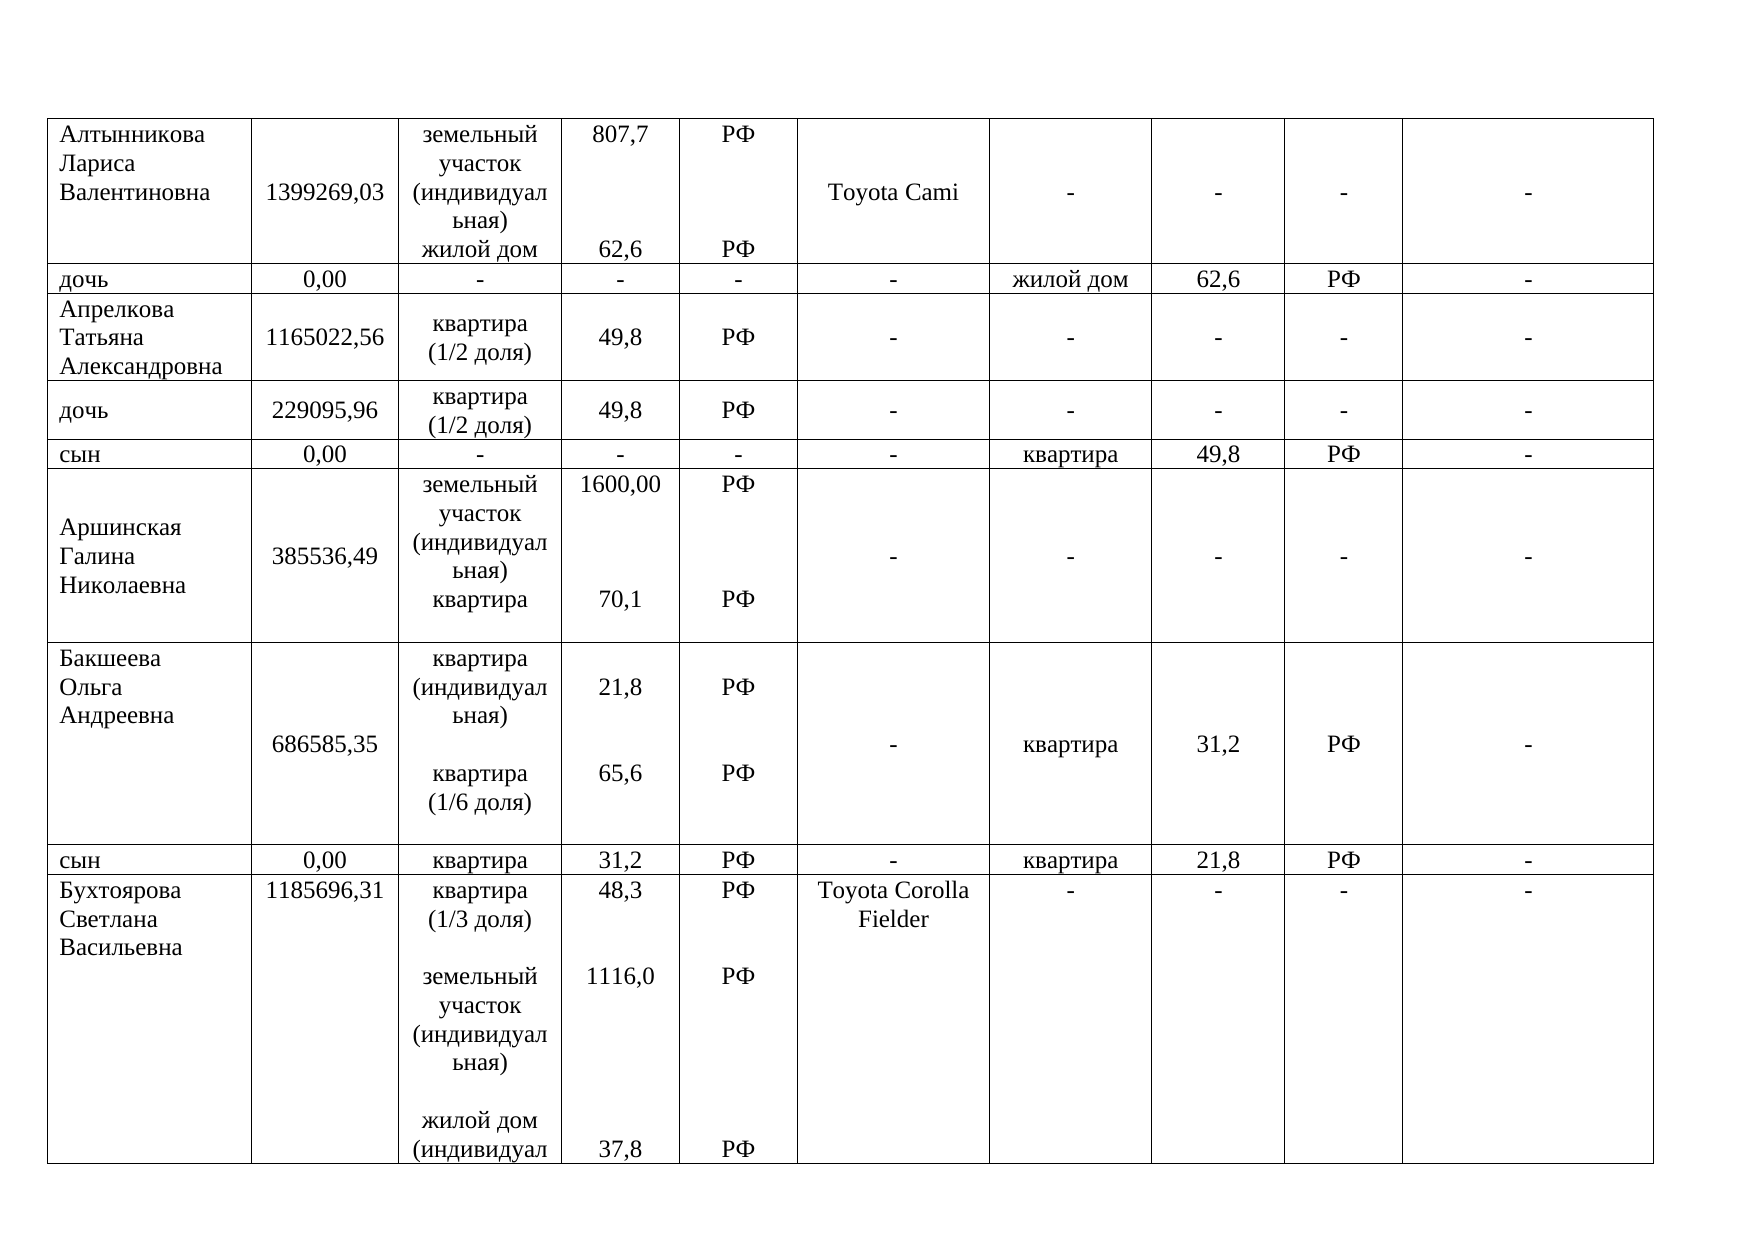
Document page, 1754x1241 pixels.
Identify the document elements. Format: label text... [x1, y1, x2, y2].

table_cell - [1152, 381, 1284, 438]
table_cell 385536,49 [252, 469, 398, 642]
table_cell Бакшеева Ольга Андреевна [48, 643, 251, 844]
table_cell - [1403, 643, 1653, 844]
table_cell квартира (индивидуальная) квартира (1/6 доля) [399, 643, 561, 844]
table_cell - [798, 469, 989, 642]
table_cell - [990, 119, 1151, 263]
table_cell - [798, 264, 989, 293]
table_cell - [990, 294, 1151, 380]
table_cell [48, 875, 251, 1162]
table_cell - [1152, 294, 1284, 380]
table_cell - [798, 294, 989, 380]
table_cell дочь [48, 381, 251, 438]
table_cell квартира (1/2 доля) [399, 381, 561, 438]
table_cell РФ [1285, 264, 1402, 293]
table_cell - [798, 440, 989, 468]
table_cell 0,00 [252, 264, 398, 293]
table_cell - [990, 875, 1151, 1162]
table_cell - [399, 264, 561, 293]
table_cell 1600,00 70,1 [562, 469, 679, 642]
table_cell Апрелкова Татьяна Александровна [48, 294, 251, 380]
table_cell - [1403, 875, 1653, 1162]
table_cell сын [48, 440, 251, 468]
table_cell 49,8 [562, 381, 679, 438]
table_cell 0,00 [252, 845, 398, 874]
table_cell - [1152, 469, 1284, 642]
table_cell сын [48, 845, 251, 874]
table_cell - [1152, 875, 1284, 1162]
table_cell - [562, 440, 679, 468]
table_cell - [680, 440, 797, 468]
table_cell 0,00 [252, 440, 398, 468]
table_cell РФ РФ [680, 119, 797, 263]
table_cell РФ [680, 845, 797, 874]
table_cell - [1285, 875, 1402, 1162]
table_cell - [562, 264, 679, 293]
table_cell РФ [1285, 845, 1402, 874]
table_cell - [990, 469, 1151, 642]
table_cell РФ [680, 381, 797, 438]
table_cell 807,7 62,6 [562, 119, 679, 263]
table_cell РФ [1285, 440, 1402, 468]
table_cell - [1403, 294, 1653, 380]
table_cell РФ РФ [680, 643, 797, 844]
table_cell квартира [990, 440, 1151, 468]
table_cell земельный участок (индивидуальная) квартира [399, 469, 561, 642]
table_cell РФ [680, 294, 797, 380]
table_cell - [1403, 845, 1653, 874]
table_cell 62,6 [1152, 264, 1284, 293]
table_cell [399, 875, 561, 1162]
table_cell - [990, 381, 1151, 438]
table_cell - [680, 264, 797, 293]
table_cell Аршинская Галина Николаевна [48, 469, 251, 642]
table_cell дочь [48, 264, 251, 293]
table_cell квартира [990, 643, 1151, 844]
table_cell 1185696,31 [252, 875, 398, 1162]
table_cell - [798, 845, 989, 874]
table_cell - [1403, 440, 1653, 468]
table_cell 31,2 [562, 845, 679, 874]
table_cell - [1403, 469, 1653, 642]
table_cell 21,8 [1152, 845, 1284, 874]
table_cell - [1285, 469, 1402, 642]
table_cell 686585,35 [252, 643, 398, 844]
table_cell 48,3 1116,0 37,8 [562, 875, 679, 1162]
table_cell квартира [399, 845, 561, 874]
table_cell - [399, 440, 561, 468]
table_cell 31,2 [1152, 643, 1284, 844]
table_cell - [1403, 381, 1653, 438]
table_cell - [1403, 264, 1653, 293]
table_cell - [798, 381, 989, 438]
table_cell - [1403, 119, 1653, 263]
table_cell - [1285, 119, 1402, 263]
table_cell 49,8 [562, 294, 679, 380]
table_cell 229095,96 [252, 381, 398, 438]
table_cell РФ [1285, 643, 1402, 844]
table_cell 1399269,03 [252, 119, 398, 263]
table_cell 21,8 65,6 [562, 643, 679, 844]
table_cell - [798, 643, 989, 844]
table_cell жилой дом [990, 264, 1151, 293]
table_cell квартира (1/2 доля) [399, 294, 561, 380]
table_cell 49,8 [1152, 440, 1284, 468]
table_cell земельный участок (индивидуальная) жилой дом [399, 119, 561, 263]
table_cell - [1152, 119, 1284, 263]
table_cell 1165022,56 [252, 294, 398, 380]
table_cell РФ РФ РФ [680, 875, 797, 1162]
table_cell квартира [990, 845, 1151, 874]
table_cell - [1285, 381, 1402, 438]
table_cell Toyota Cami [798, 119, 989, 263]
table_cell РФ РФ [680, 469, 797, 642]
table_cell - [1285, 294, 1402, 380]
table_cell Алтынникова Лариса Валентиновна [48, 119, 251, 263]
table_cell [798, 875, 989, 1162]
